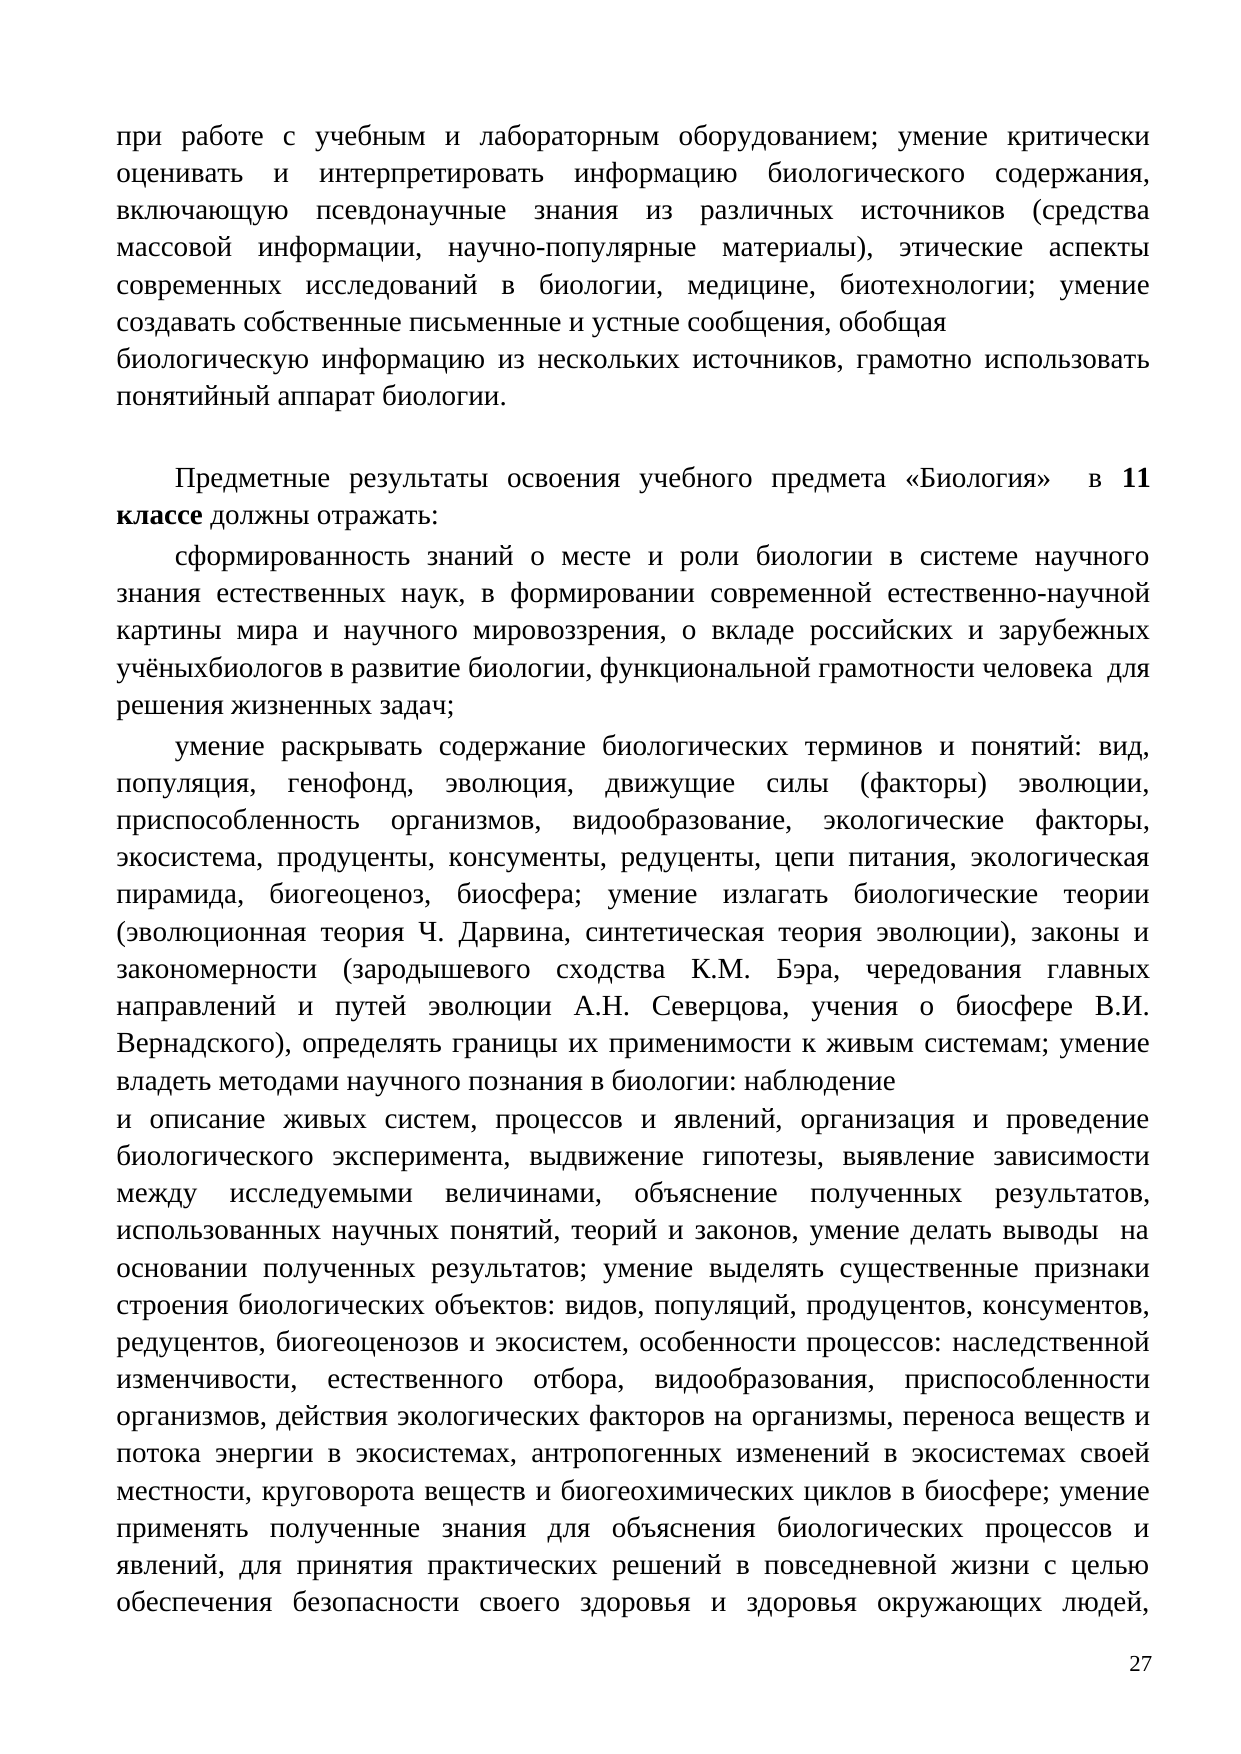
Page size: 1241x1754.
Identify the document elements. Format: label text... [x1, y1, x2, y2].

text при работе с учебным и лабораторным оборудованием; умение критически оценивать и интерпретировать информацию биологического содержания, включающую псевдонаучные знания из различных источников (средства массовой информации, научно-популярные материалы), этические аспекты современных исследований в биологии, медицине, биотехнологии; умение создавать собственные письменные и устные сообщения, обобщая [116, 118, 1151, 337]
text биологическую информацию из нескольких источников, грамотно использовать понятийный аппарат биологии. [116, 341, 1151, 412]
text Предметные результаты освоения учебного предмета «Биология» в 11 классе должны отражать: [116, 460, 1151, 531]
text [116, 1101, 1151, 1618]
text сформированность знаний о месте и роли биологии в системе научного знания естественных наук, в формировании современной естественно-научной картины мира и научного мировоззрения, о вкладе российских и зарубежных учёныхбиологов в развитие биологии, функциональной грамотности человека для решения жизненных задач; [116, 538, 1151, 720]
text умение раскрывать содержание биологических терминов и понятий: вид, популяция, генофонд, эволюция, движущие силы (факторы) эволюции, приспособленность организмов, видообразование, экологические факторы, экосистема, продуценты, консументы, редуценты, цепи питания, экологическая пирамида, биогеоценоз, биосфера; умение излагать биологические теории (эволюционная теория Ч. Дарвина, синтетическая теория эволюции), законы и закономерности (зародышевого сходства К.М. Бэра, чередования главных направлений и путей эволюции А.Н. Северцова, учения о биосфере В.И. Вернадского), определять границы их применимости к живым системам; умение владеть методами научного познания в биологии: наблюдение [116, 728, 1151, 1096]
